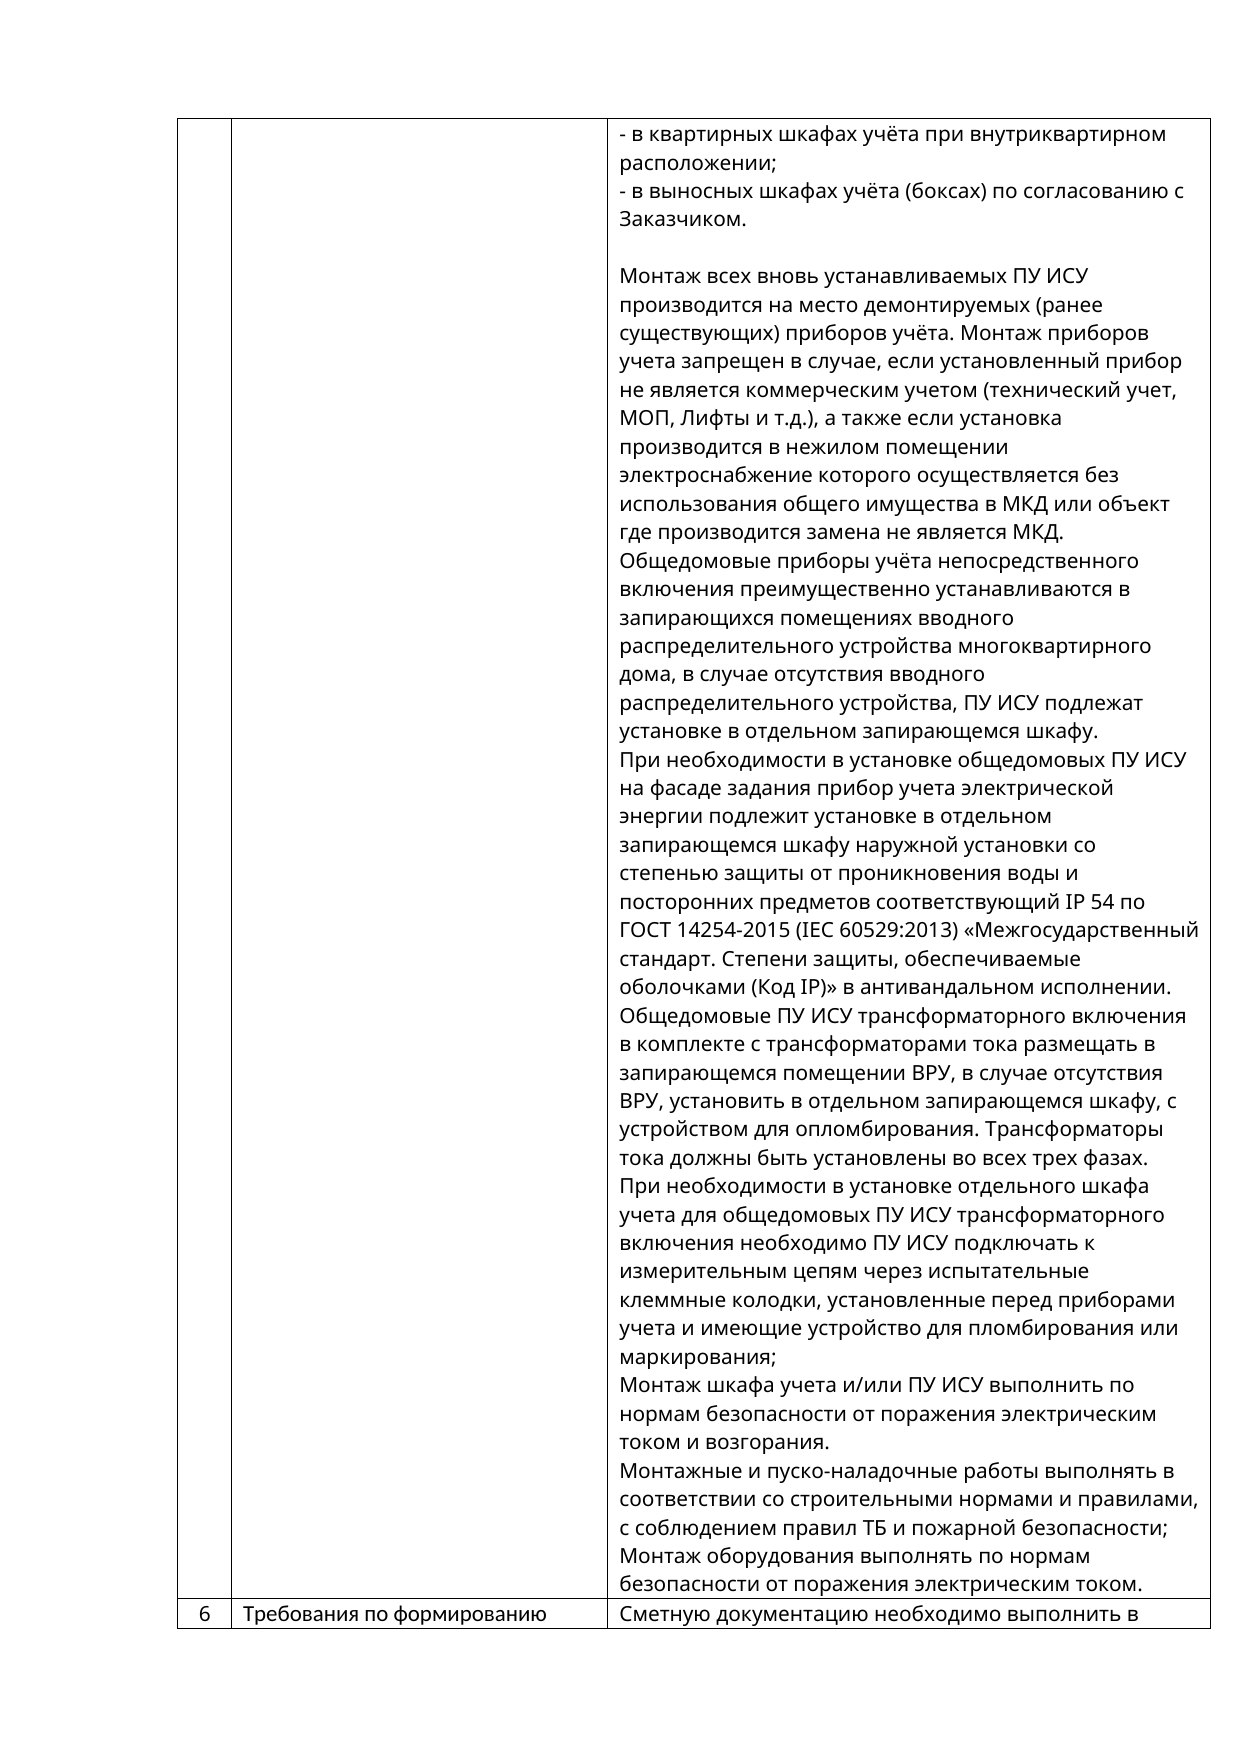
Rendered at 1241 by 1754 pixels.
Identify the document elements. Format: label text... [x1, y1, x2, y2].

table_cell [232, 119, 607, 1598]
table_cell 6 [178, 1599, 231, 1627]
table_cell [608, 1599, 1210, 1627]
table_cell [608, 119, 1210, 1598]
table_cell 5 [178, 119, 231, 1598]
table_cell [232, 1599, 607, 1627]
